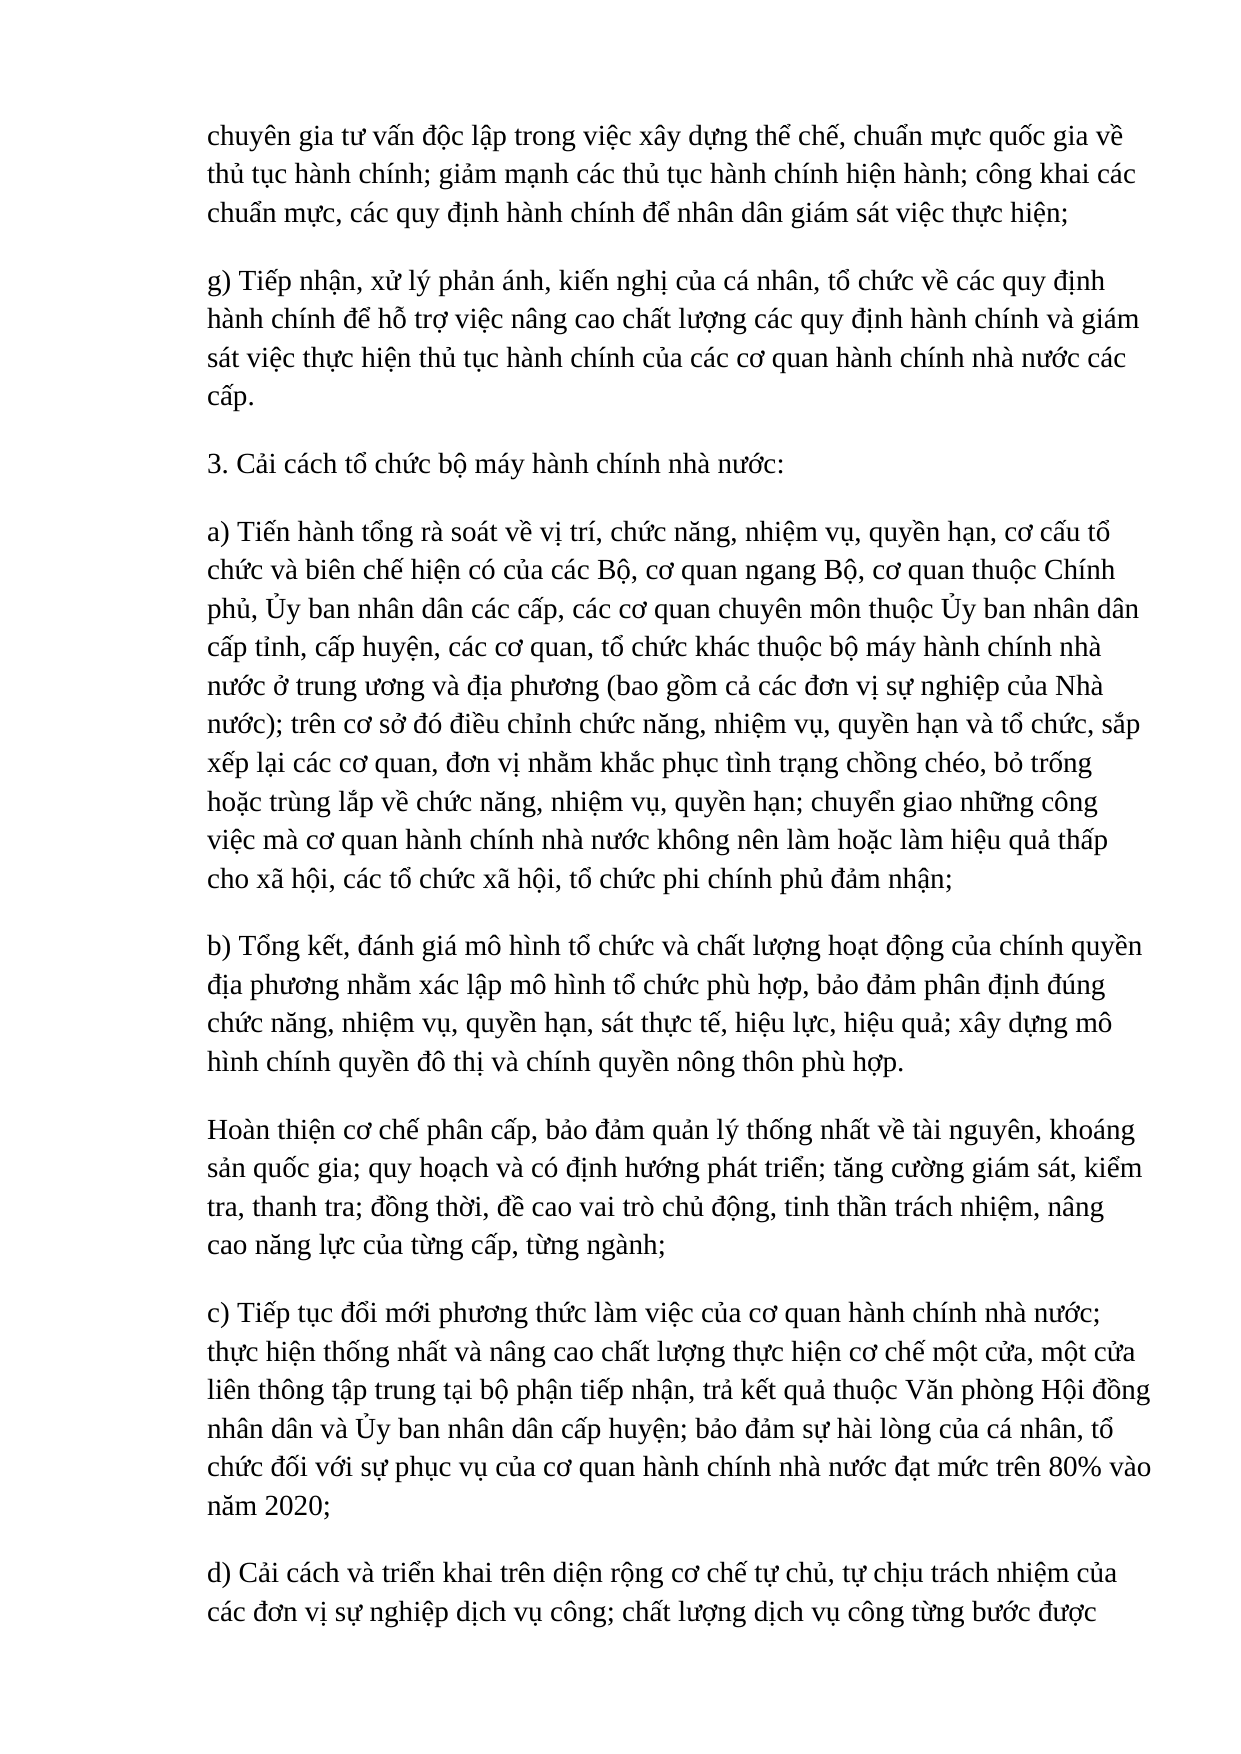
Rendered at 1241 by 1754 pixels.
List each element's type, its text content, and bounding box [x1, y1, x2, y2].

text a) Tiến hành tổng rà soát về vị trí, chức năng, nhiệm vụ, quyền hạn, cơ cấu tổ chức và biên chế hiện có của các Bộ, cơ quan ngang Bộ, cơ quan thuộc Chính phủ, Ủy ban nhân dân các cấp, các cơ quan chuyên môn thuộc Ủy ban nhân dân cấp tỉnh, cấp huyện, các cơ quan, tổ chức khác thuộc bộ máy hành chính nhà nước ở trung ương và địa phương (bao gồm cả các đơn vị sự nghiệp của Nhà nước); trên cơ sở đó điều chỉnh chức năng, nhiệm vụ, quyền hạn và tổ chức, sắp xếp lại các cơ quan, đơn vị nhằm khắc phục tình trạng chồng chéo, bỏ trống hoặc trùng lắp về chức năng, nhiệm vụ, quyền hạn; chuyển giao những công việc mà cơ quan hành chính nhà nước không nên làm hoặc làm hiệu quả thấp cho xã hội, các tổ chức xã hội, tổ chức phi chính phủ đảm nhận; [207, 514, 1152, 894]
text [207, 118, 1152, 229]
text 3. Cải cách tổ chức bộ máy hành chính nhà nước: [207, 446, 1152, 480]
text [207, 1556, 1152, 1628]
text b) Tổng kết, đánh giá mô hình tổ chức và chất lượng hoạt động của chính quyền địa phương nhằm xác lập mô hình tổ chức phù hợp, bảo đảm phân định đúng chức năng, nhiệm vụ, quyền hạn, sát thực tế, hiệu lực, hiệu quả; xây dựng mô hình chính quyền đô thị và chính quyền nông thôn phù hợp. [207, 928, 1152, 1078]
text Hoàn thiện cơ chế phân cấp, bảo đảm quản lý thống nhất về tài nguyên, khoáng sản quốc gia; quy hoạch và có định hướng phát triển; tăng cường giám sát, kiểm tra, thanh tra; đồng thời, đề cao vai trò chủ động, tinh thần trách nhiệm, nâng cao năng lực của từng cấp, từng ngành; [207, 1112, 1152, 1261]
text c) Tiếp tục đổi mới phương thức làm việc của cơ quan hành chính nhà nước; thực hiện thống nhất và nâng cao chất lượng thực hiện cơ chế một cửa, một cửa liên thông tập trung tại bộ phận tiếp nhận, trả kết quả thuộc Văn phòng Hội đồng nhân dân và Ủy ban nhân dân cấp huyện; bảo đảm sự hài lòng của cá nhân, tổ chức đối với sự phục vụ của cơ quan hành chính nhà nước đạt mức trên 80% vào năm 2020; [207, 1295, 1152, 1521]
text g) Tiếp nhận, xử lý phản ánh, kiến nghị của cá nhân, tổ chức về các quy định hành chính để hỗ trợ việc nâng cao chất lượng các quy định hành chính và giám sát việc thực hiện thủ tục hành chính của các cơ quan hành chính nhà nước các cấp. [207, 263, 1152, 412]
